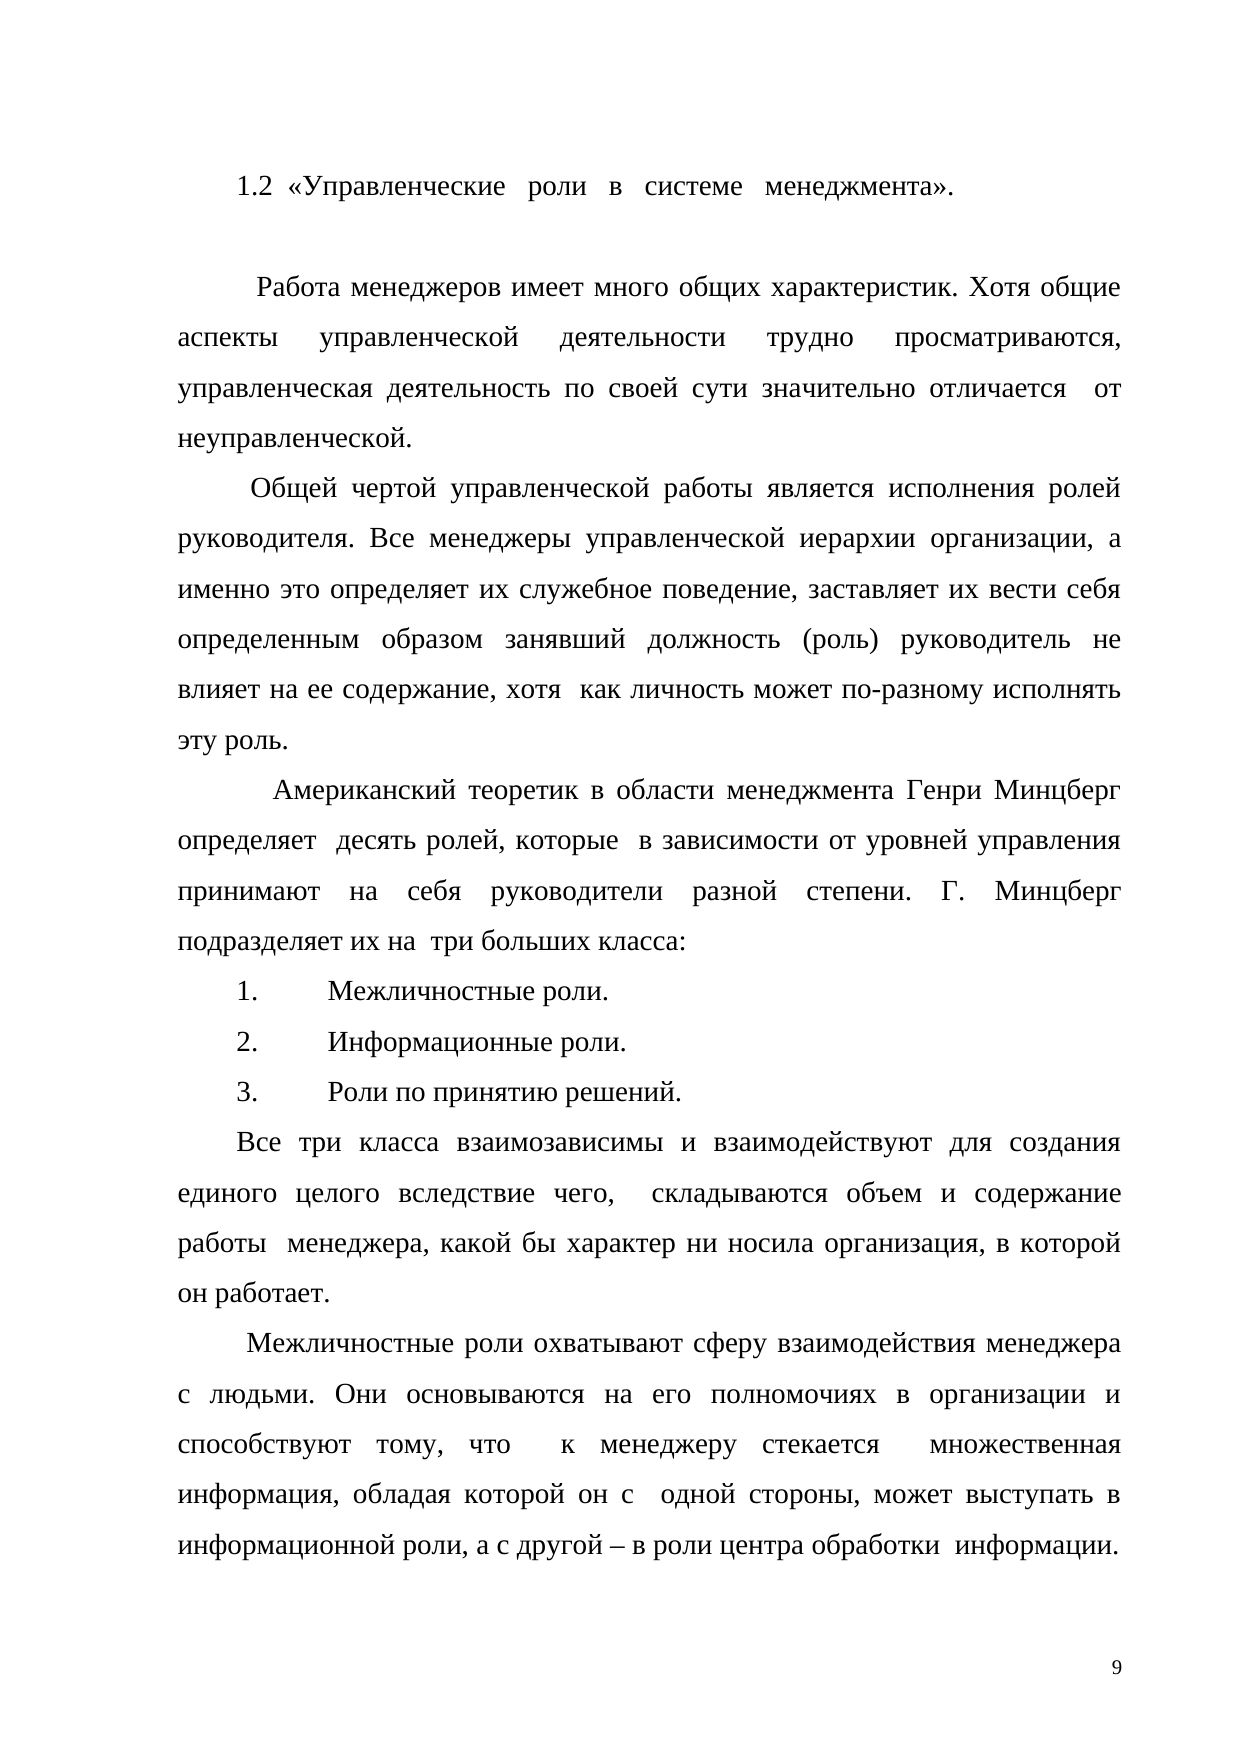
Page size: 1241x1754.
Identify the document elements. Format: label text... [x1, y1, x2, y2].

list Роли по принятию решений. [177, 1074, 1122, 1108]
list Информационные роли. [177, 1024, 1122, 1057]
text 1.2 «Управленческие роли в системе менеджмента». [177, 168, 1122, 202]
text Общей чертой управленческой работы является исполнения ролей руководителя. Все менеджеры управленческой иерархии организации, а именно это определяет их служебное поведение, заставляет их вести себя определенным образом занявший должность (роль) руководитель не влияет на ее содержание, хотя как личность может по-разному исполнять эту роль. [177, 470, 1122, 755]
text Работа менеджеров имеет много общих характеристик. Хотя общие аспекты управленческой деятельности трудно просматриваются, управленческая деятельность по своей сути значительно отличается от неуправленческой. [177, 269, 1122, 453]
text Американский теоретик в области менеджмента Генри Минцберг определяет десять ролей, которые в зависимости от уровней управления принимают на себя руководители разной степени. Г. Минцберг подразделяет их на три больших класса: [177, 772, 1122, 957]
text Все три класса взаимозависимы и взаимодействуют для создания единого целого вследствие чего, складываются объем и содержание работы менеджера, какой бы характер ни носила организация, в которой он работает. [177, 1124, 1122, 1309]
list Межличностные роли. [177, 973, 1122, 1007]
text Межличностные роли охватывают сферу взаимодействия менеджера с людьми. Они основываются на его полномочиях в организации и способствуют тому, что к менеджеру стекается множественная информация, обладая которой он с одной стороны, может выступать в информационной роли, а с другой – в роли центра обработки информации. [177, 1326, 1122, 1560]
